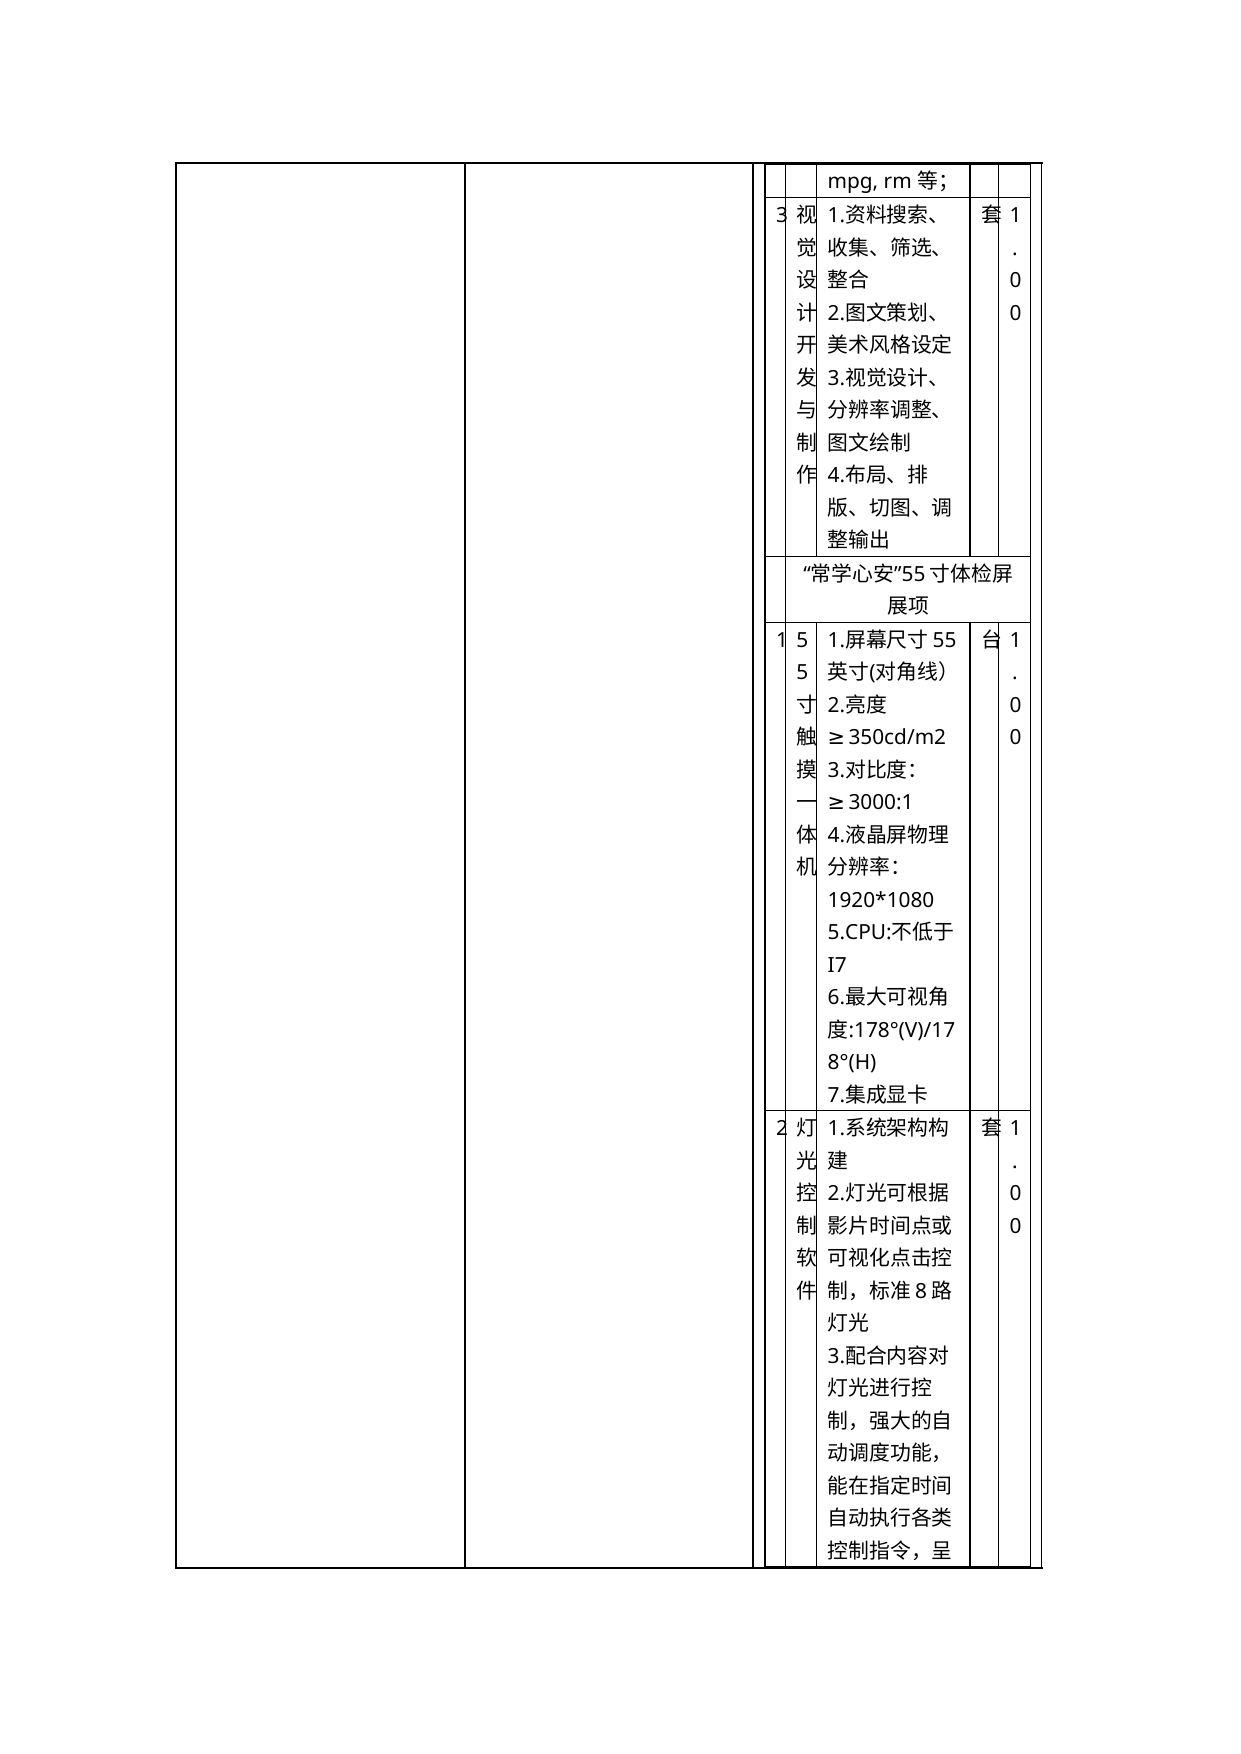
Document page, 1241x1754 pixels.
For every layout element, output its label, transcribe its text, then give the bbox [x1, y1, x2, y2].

table_cell [999, 198, 1030, 556]
table_cell [971, 623, 998, 1110]
table_cell [817, 1111, 969, 1566]
table_cell [999, 1111, 1030, 1566]
table_cell [766, 623, 785, 1110]
table_cell [817, 198, 969, 556]
table_cell [1031, 164, 1041, 1567]
table_cell [786, 198, 816, 556]
table_cell [786, 623, 816, 1110]
table_cell [971, 1111, 998, 1566]
table_cell [817, 623, 969, 1110]
table_cell [754, 164, 764, 1567]
table_cell [177, 164, 464, 1567]
table_cell 1 [466, 164, 752, 1567]
table_cell [999, 623, 1030, 1110]
table_cell [971, 198, 998, 556]
table_cell [786, 1111, 816, 1566]
table_cell [766, 557, 785, 622]
table_cell [786, 557, 1030, 622]
table_cell [766, 165, 785, 197]
table_cell [766, 198, 785, 556]
table_cell [766, 1111, 785, 1566]
